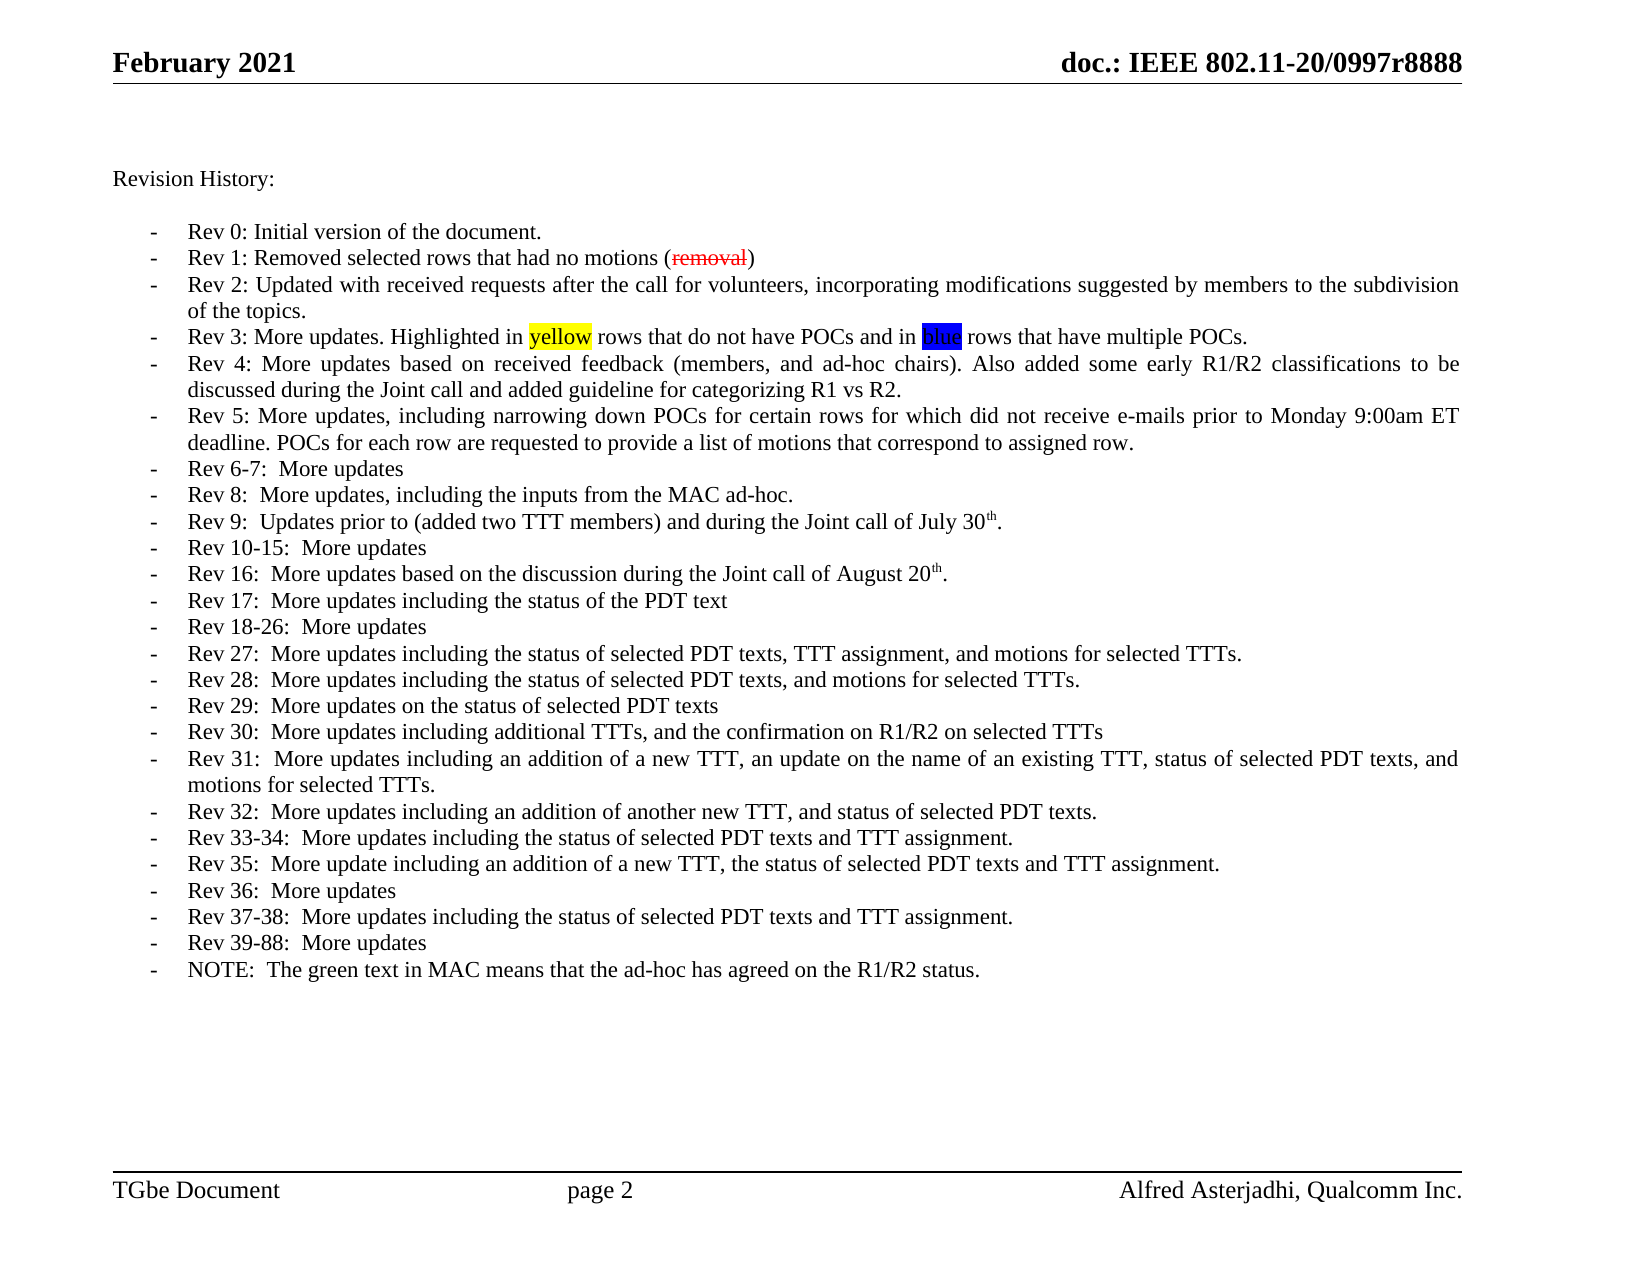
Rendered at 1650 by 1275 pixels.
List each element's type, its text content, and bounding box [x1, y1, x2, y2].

list Rev 8: More updates, including the inputs from the MAC ad-hoc. [150, 481, 1462, 508]
list Rev 29: More updates on the status of selected PDT texts [150, 692, 1462, 719]
list Rev 31: More updates including an addition of a new TTT, an update on the name of an existing TTT, status of selected PDT texts, and motions for selected TTTs. [150, 745, 1462, 798]
text Revision History: [112, 165, 1462, 192]
list Rev 6-7: More updates [150, 455, 1462, 481]
list Rev 4: More updates based on received feedback (members, and ad-hoc chairs). Also added some early R1/R2 classifications to be discussed during the Joint call and added guideline for categorizing R1 vs R2. [150, 350, 1462, 402]
list Rev 5: More updates, including narrowing down POCs for certain rows for which did not receive e-mails prior to Monday 9:00am ET deadline. POCs for each row are requested to provide a list of motions that correspond to assigned row. [150, 402, 1462, 455]
list Rev 39-88: More updates [150, 929, 1462, 956]
list Rev 18-26: More updates [150, 613, 1462, 639]
list NOTE: The green text in MAC means that the ad-hoc has agreed on the R1/R2 status. [150, 956, 1462, 982]
list Rev 32: More updates including an addition of another new TTT, and status of selected PDT texts. [150, 798, 1462, 824]
list Rev 2: Updated with received requests after the call for volunteers, incorporating modifications suggested by members to the subdivision of the topics. [150, 271, 1462, 323]
list Rev 3: More updates. Highlighted in yellow rows that do not have POCs and in blue rows that have multiple POCs. [150, 323, 529, 350]
list Rev 3: More updates. Highlighted in yellow rows that do not have POCs and in blue rows that have multiple POCs. [592, 323, 922, 350]
list Rev 16: More updates based on the discussion during the Joint call of August 20th. [150, 561, 1462, 587]
list Rev 36: More updates [150, 877, 1462, 903]
list Rev 28: More updates including the status of selected PDT texts, and motions for selected TTTs. [150, 666, 1462, 692]
list Rev 9: Updates prior to (added two TTT members) and during the Joint call of July 30th. [150, 508, 1462, 534]
list Rev 35: More update including an addition of a new TTT, the status of selected PDT texts and TTT assignment. [150, 850, 1462, 877]
list Rev 27: More updates including the status of selected PDT texts, TTT assignment, and motions for selected TTTs. [150, 639, 1462, 666]
list Rev 30: More updates including additional TTTs, and the confirmation on R1/R2 on selected TTTs [150, 719, 1462, 745]
list Rev 17: More updates including the status of the PDT text [150, 587, 1462, 613]
list Rev 37-38: More updates including the status of selected PDT texts and TTT assignment. [150, 903, 1462, 929]
list Rev 33-34: More updates including the status of selected PDT texts and TTT assignment. [150, 824, 1462, 850]
list Rev 10-15: More updates [150, 534, 1462, 561]
list Rev 3: More updates. Highlighted in yellow rows that do not have POCs and in blue rows that have multiple POCs. [962, 323, 1462, 350]
list Rev 0: Initial version of the document. [150, 218, 1462, 244]
list Rev 1: Removed selected rows that had no motions (removal) [150, 244, 1462, 271]
